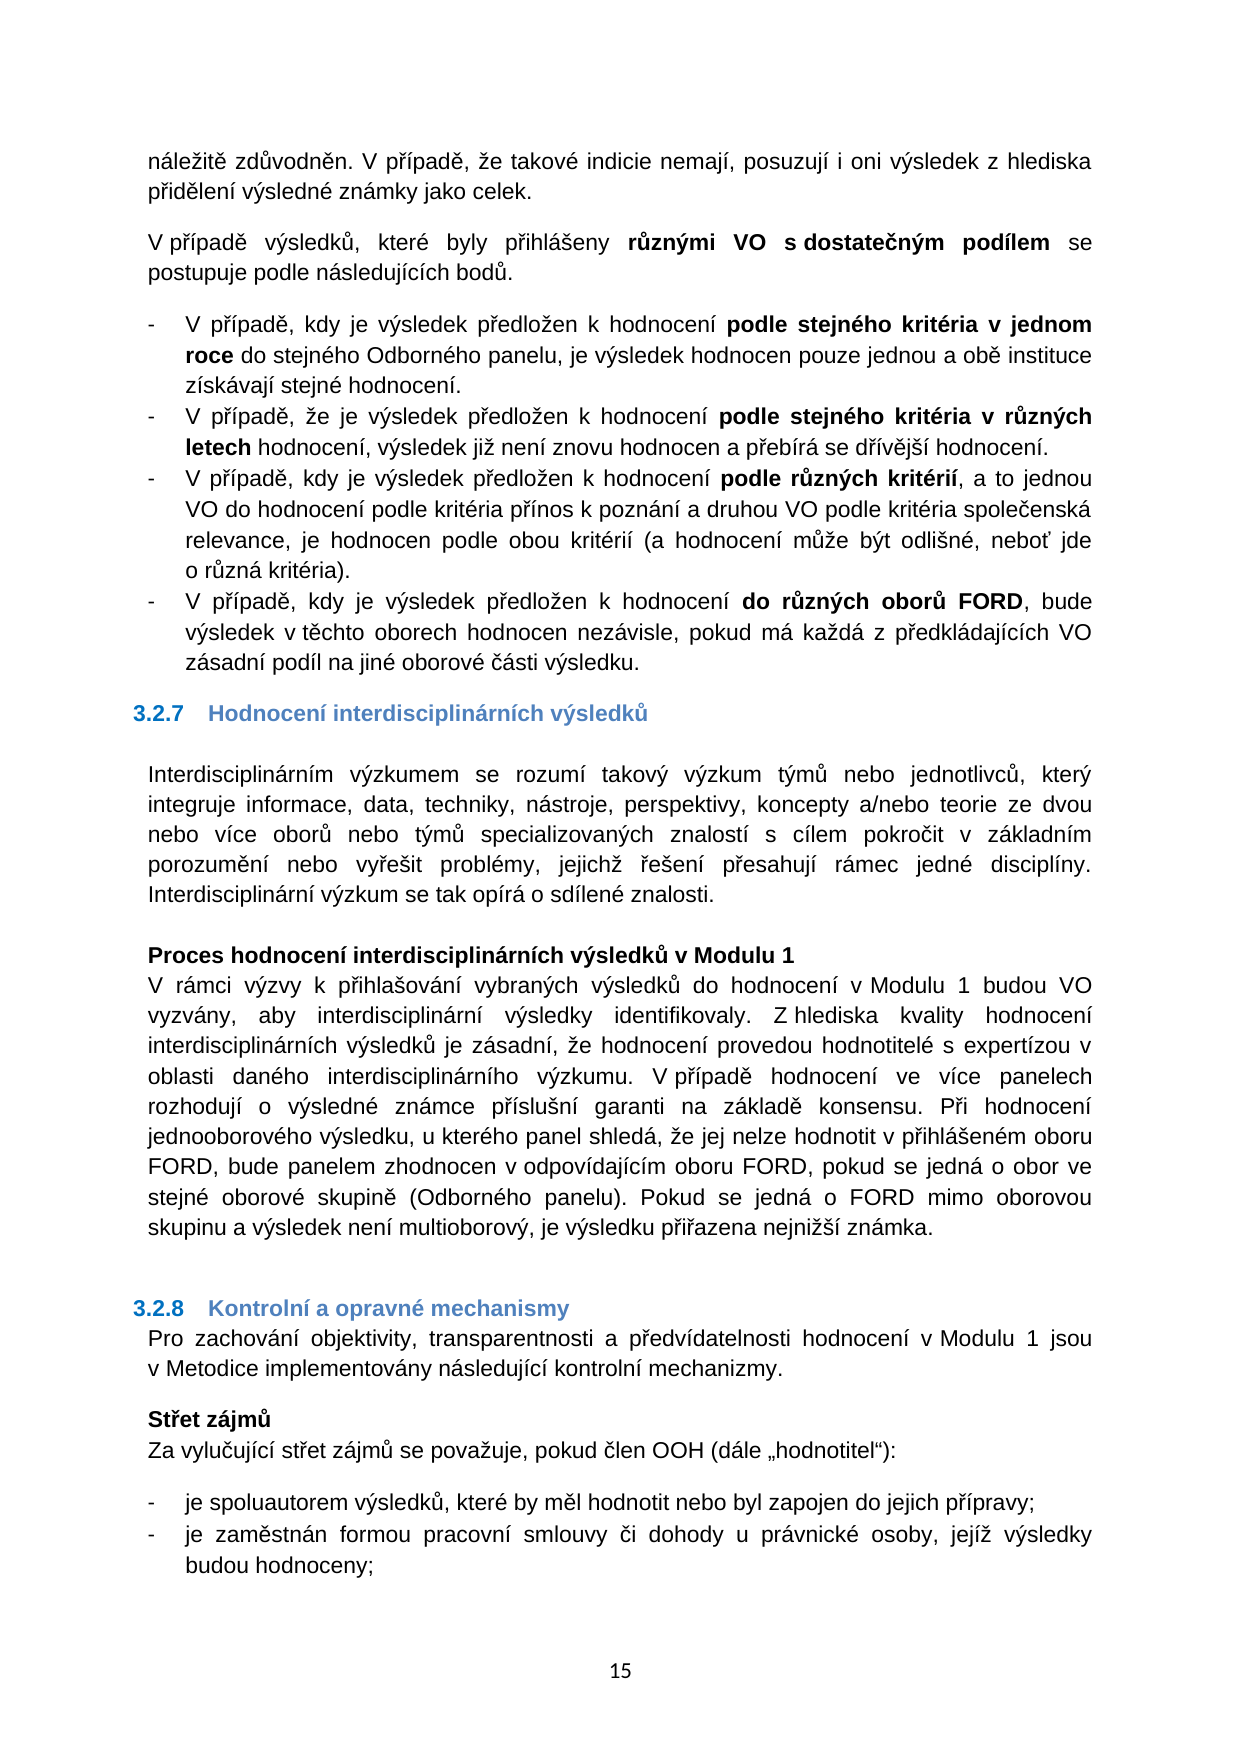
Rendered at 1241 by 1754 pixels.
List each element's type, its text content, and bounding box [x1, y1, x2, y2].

subtitle Kontrolní a opravné mechanismy [133, 1295, 1092, 1321]
list V případě, že je výsledek předložen k hodnocení podle stejného kritéria v různých letech hodnocení, výsledek již není znovu hodnocen a přebírá se dřívější hodnocení. [148, 402, 1092, 461]
list je spoluautorem výsledků, které by měl hodnotit nebo byl zapojen do jejich přípravy; [148, 1488, 1092, 1516]
list je zaměstnán formou pracovní smlouvy či dohody u právnické osoby, jejíž výsledky budou hodnoceny; [148, 1520, 1092, 1578]
list V případě, kdy je výsledek předložen k hodnocení podle stejného kritéria v jednom roce do stejného Odborného panelu, je výsledek hodnocen pouze jednou a obě instituce získávají stejné hodnocení. [148, 310, 1092, 399]
list V případě, kdy je výsledek předložen k hodnocení podle různých kritérií, a to jednou VO do hodnocení podle kritéria přínos k poznání a druhou VO podle kritéria společenská relevance, je hodnocen podle obou kritérií (a hodnocení může být odlišné, neboť jde o různá kritéria). [148, 464, 1092, 583]
text Střet zájmů [148, 1406, 1092, 1433]
text Pro zachování objektivity, transparentnosti a předvídatelnosti hodnocení v Modulu 1 jsou v Metodice implementovány následující kontrolní mechanizmy. [148, 1325, 1092, 1382]
text V případě výsledků, které byly přihlášeny různými VO s dostatečným podílem se postupuje podle následujících bodů. [148, 229, 1092, 286]
text Za vylučující střet zájmů se považuje, pokud člen OOH (dále „hodnotitel“): [148, 1437, 1092, 1463]
text Interdisciplinárním výzkumem se rozumí takový výzkum týmů nebo jednotlivců, který integruje informace, data, techniky, nástroje, perspektivy, koncepty a/nebo teorie ze dvou nebo více oborů nebo týmů specializovaných znalostí s cílem pokročit v základním porozumění nebo vyřešit problémy, jejichž řešení přesahují rámec jedné disciplíny. Interdisciplinární výzkum se tak opírá o sdílené znalosti. [148, 761, 1092, 908]
text V rámci výzvy k přihlašování vybraných výsledků do hodnocení v Modulu 1 budou VO vyzvány, aby interdisciplinární výsledky identifikovaly. Z hlediska kvality hodnocení interdisciplinárních výsledků je zásadní, že hodnocení provedou hodnotitelé s expertízou v oblasti daného interdisciplinárního výzkumu. V případě hodnocení ve více panelech rozhodují o výsledné známce příslušní garanti na základě konsensu. Při hodnocení jednooborového výsledku, u kterého panel shledá, že jej nelze hodnotit v přihlášeném oboru FORD, bude panelem zhodnocen v odpovídajícím oboru FORD, pokud se jedná o obor ve stejné oborové skupině (Odborného panelu). Pokud se jedná o FORD mimo oborovou skupinu a výsledek není multioborový, je výsledku přiřazena nejnižší známka. [148, 972, 1092, 1240]
subtitle Hodnocení interdisciplinárních výsledků [133, 700, 1092, 727]
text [148, 148, 1092, 204]
text Proces hodnocení interdisciplinárních výsledků v Modulu 1 [148, 942, 1092, 968]
list V případě, kdy je výsledek předložen k hodnocení do různých oborů FORD, bude výsledek v těchto oborech hodnocen nezávisle, pokud má každá z předkládajících VO zásadní podíl na jiné oborové části výsledku. [148, 587, 1092, 676]
